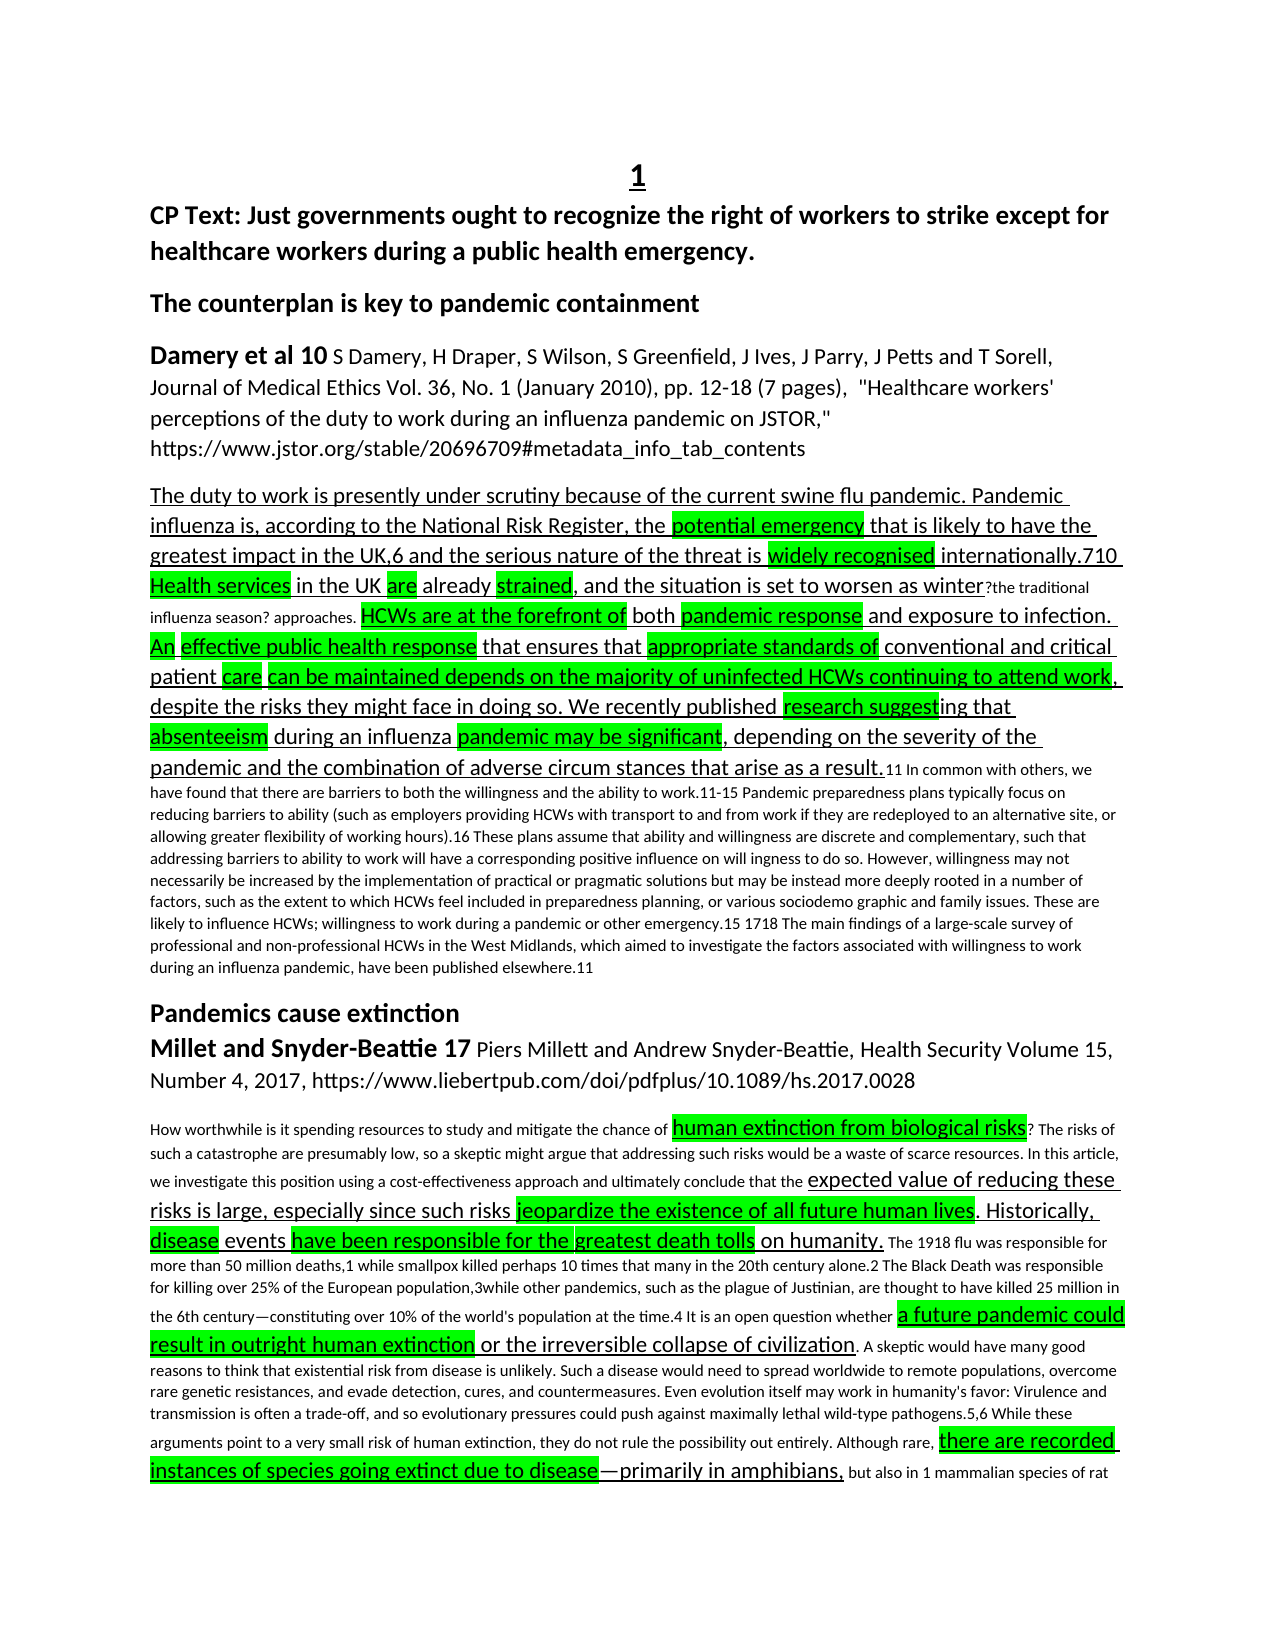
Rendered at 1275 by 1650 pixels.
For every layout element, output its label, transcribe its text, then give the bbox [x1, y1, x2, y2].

text The duty to work is presently under scrutiny because of the current swine flu pandemic. Pandemic influenza is, according to the National Risk Register, the potential emergency that is likely to have the greatest impact in the UK,6 and the serious nature of the threat is widely recognised internationally.710 Health services in the UK are already strained, and the situation is set to worsen as winter?the traditional influenza season? approaches. HCWs are at the forefront of both pandemic response and exposure to infection. An effective public health response that ensures that appropriate standards of conventional and critical patient care can be maintained depends on the majority of uninfected HCWs continuing to attend work, despite the risks they might face in doing so. We recently published research suggesting that absenteeism during an influenza pandemic may be significant, depending on the severity of the pandemic and the combination of adverse circum stances that arise as a result.11 In common with others, we have found that there are barriers to both the willingness and the ability to work.11-15 Pandemic preparedness plans typically focus on reducing barriers to ability (such as employers providing HCWs with transport to and from work if they are redeployed to an alternative site, or allowing greater flexibility of working hours).16 These plans assume that ability and willingness are discrete and complementary, such that addressing barriers to ability to work will have a corresponding positive influence on will ingness to do so. However, willingness may not necessarily be increased by the implementation of practical or pragmatic solutions but may be instead more deeply rooted in a number of factors, such as the extent to which HCWs feel included in preparedness planning, or various sociodemo graphic and family issues. These are likely to influence HCWs; willingness to work during a pandemic or other emergency.15 1718 The main findings of a large-scale survey of professional and non-professional HCWs in the West Midlands, which aimed to investigate the factors associated with willingness to work during an influenza pandemic, have been published elsewhere.11 [150, 481, 1125, 978]
text CP Text: Just governments ought to recognize the right of workers to strike except for healthcare workers during a public health emergency. [150, 198, 1125, 267]
subtitle 1 [150, 154, 1125, 195]
text Damery et al 10 S Damery, H Draper, S Wilson, S Greenfield, J Ives, J Parry, J Petts and T Sorell, Journal of Medical Ethics Vol. 36, No. 1 (January 2010), pp. 12-18 (7 pages), "Healthcare workers' perceptions of the duty to work during an influenza pandemic on JSTOR," https://www.jstor.org/stable/20696709#metadata_info_tab_contents [150, 338, 1125, 462]
text The counterplan is key to pandemic containment [150, 286, 1125, 319]
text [150, 1113, 1125, 1484]
subtitle Pandemics cause extinction [150, 996, 1125, 1029]
text Millet and Snyder-Beattie 17 Piers Millett and Andrew Snyder-Beattie, Health Security Volume 15, Number 4, 2017, https://www.liebertpub.com/doi/pdfplus/10.1089/hs.2017.0028 [150, 1031, 1125, 1095]
